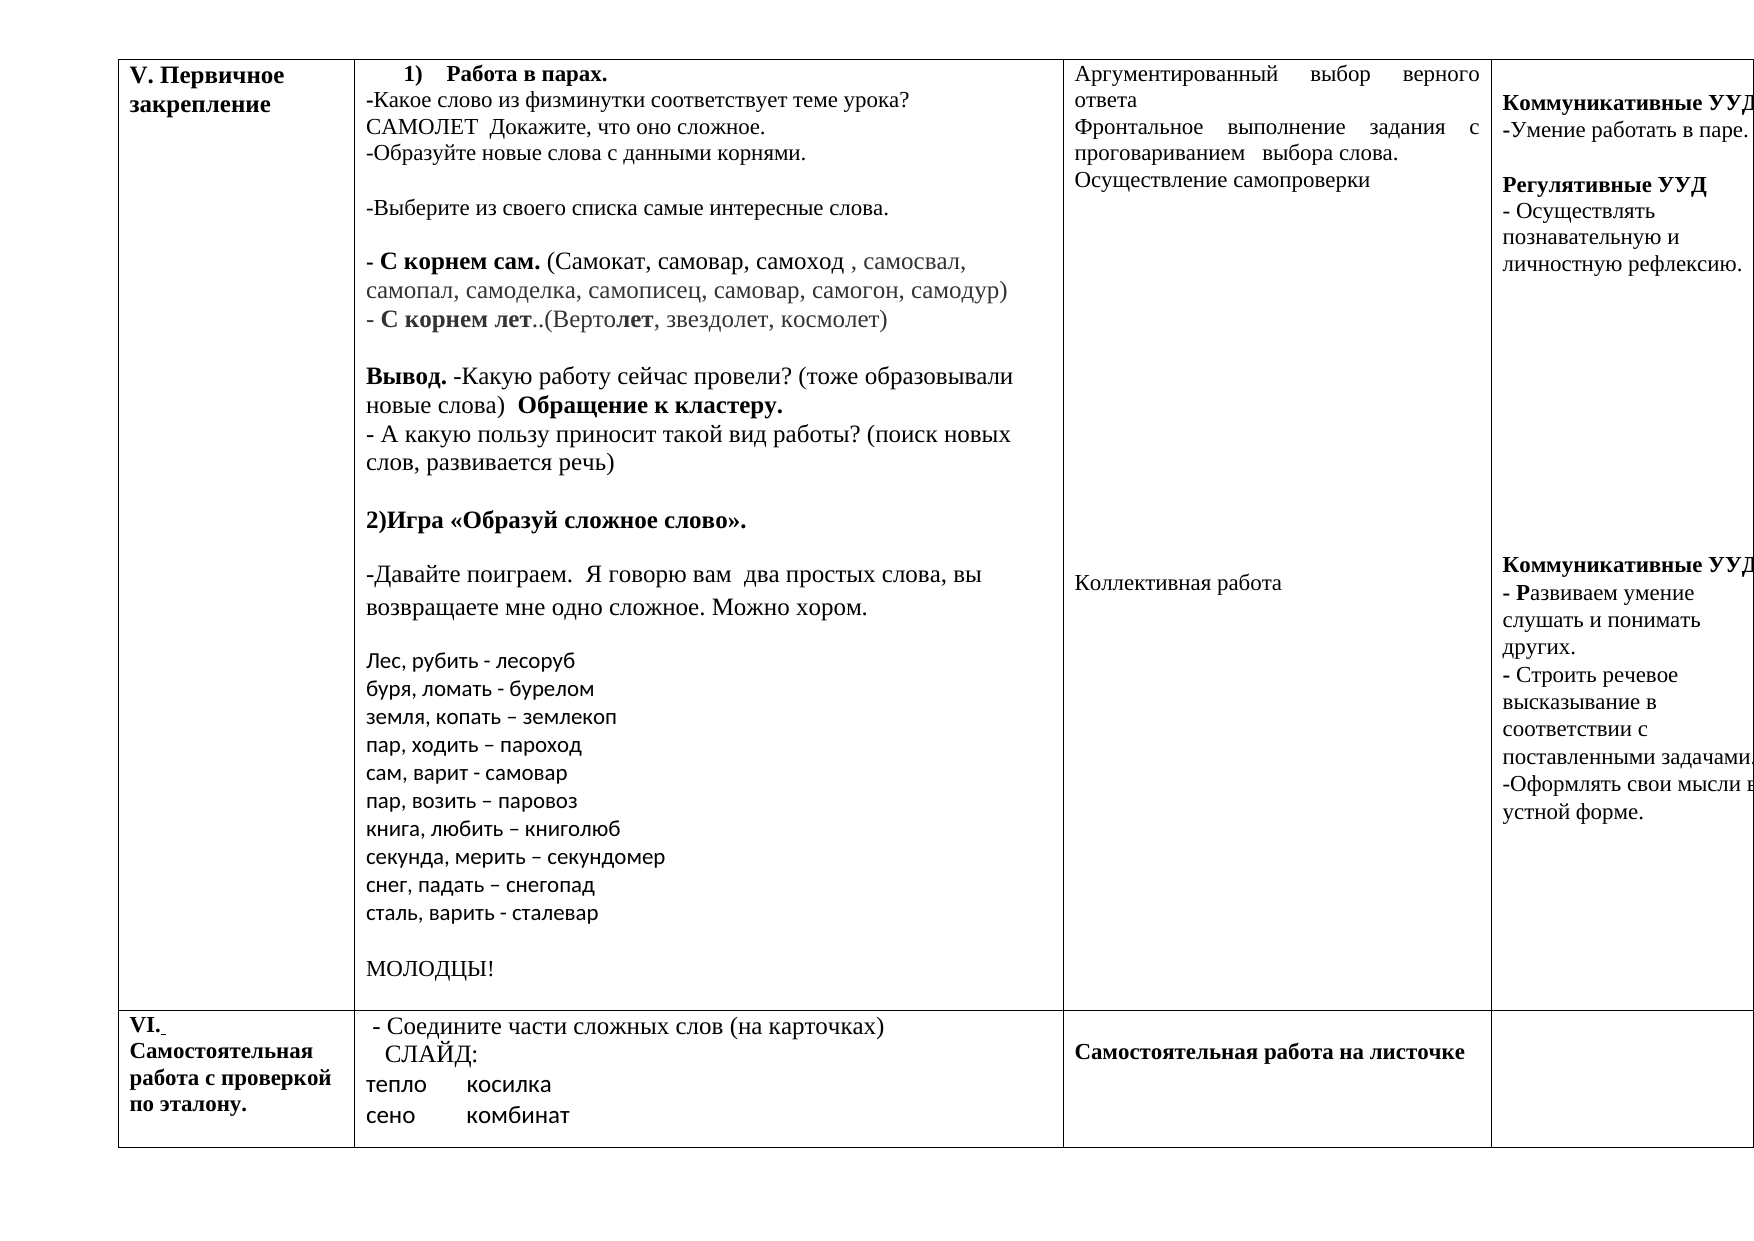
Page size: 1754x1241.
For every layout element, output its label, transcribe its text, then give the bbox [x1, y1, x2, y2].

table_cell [1492, 1011, 1753, 1147]
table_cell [1064, 1011, 1491, 1147]
table_cell Аргументированный выбор верного ответа Фронтальное выполнение задания с проговариванием выбора слова. Осуществление самопроверки Коллективная работа [1064, 60, 1491, 1010]
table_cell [119, 1011, 354, 1147]
table_cell Коммуникативные УУД- -Умение работать в паре. Регулятивные УУД - Осуществлять познавательную и личностную рефлексию. Коммуникативные УУД - Развиваем умение слушать и понимать других. - Строить речевое высказывание в соответствии с поставленными задачами. -Оформлять свои мысли в устной форме. [1492, 60, 1753, 1010]
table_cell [355, 1011, 1063, 1147]
table_cell V. Первичное закрепление [119, 60, 354, 1010]
table_cell Работа в парах. -Какое слово из физминутки соответствует теме урока? САМОЛЕТ Докажите, что оно сложное. -Образуйте новые слова с данными корнями. -Выберите из своего списка самые интересные слова. - С корнем сам. (Самокат, самовар, самоход , самосвал, самопал, самоделка, самописец, самовар, самогон, самодур) - С корнем лет..(Вертолет, звездолет, космолет) Вывод. -Какую работу сейчас провели? (тоже образовывали новые слова) Обращение к кластеру. - А какую пользу приносит такой вид работы? (поиск новых слов, развивается речь) 2)Игра «Образуй сложное слово». -Давайте поиграем. Я говорю вам два простых слова, вы возвращаете мне одно сложное. Можно хором. Лес, рубить - лесоруб буря, ломать - бурелом земля, копать – землекоп пар, ходить – пароход сам, варит - самовар пар, возить – паровоз книга, любить – книголюб секунда, мерить – секундомер снег, падать – снегопад сталь, варить - сталевар МОЛОДЦЫ! [355, 60, 1063, 1010]
